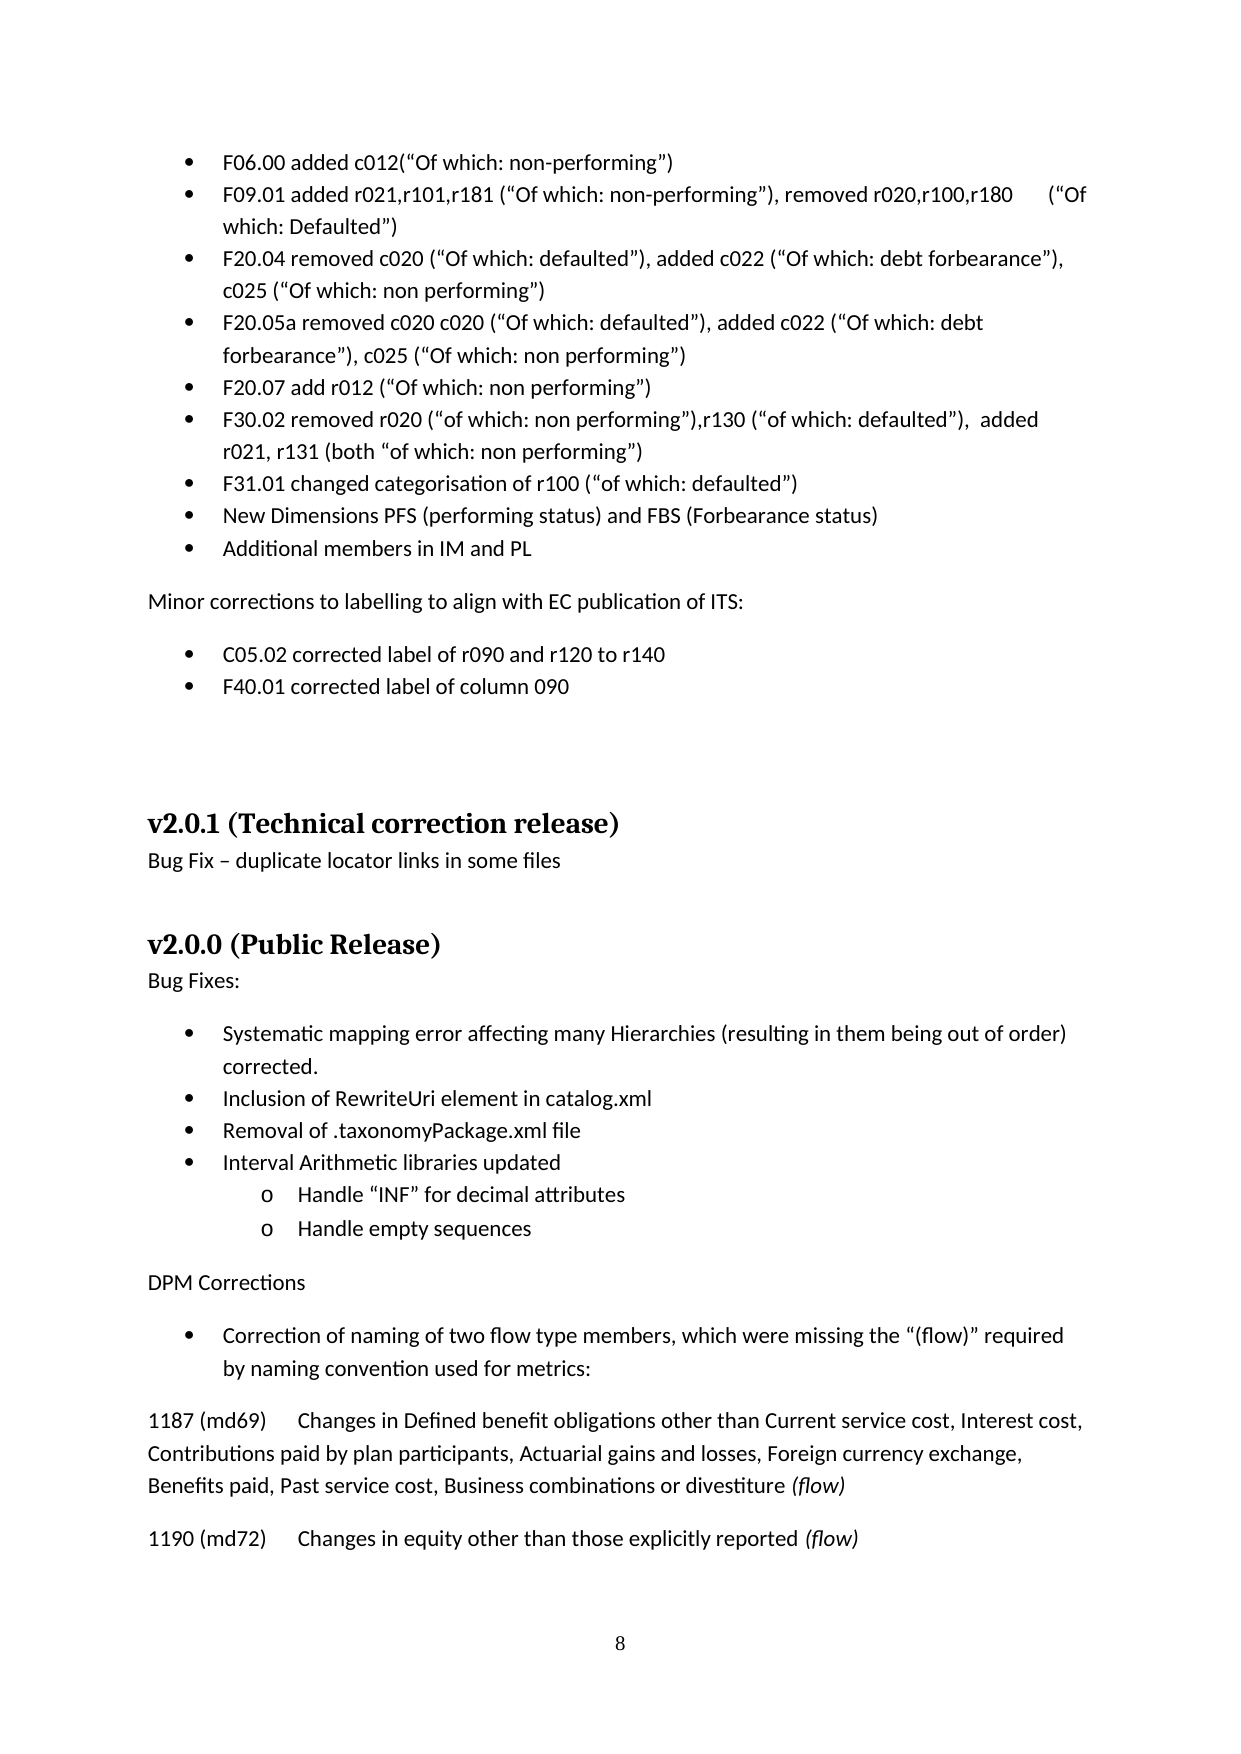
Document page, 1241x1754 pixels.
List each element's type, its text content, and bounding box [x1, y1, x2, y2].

list F30.02 removed r020 (“of which: non performing”),r130 (“of which: defaulted”), added r021, r131 (both “of which: non performing”) [185, 405, 1093, 465]
text 1187 (md69) Changes in Defined benefit obligations other than Current service cost, Interest cost, Contributions paid by plan participants, Actuarial gains and losses, Foreign currency exchange, Benefits paid, Past service cost, Business combinations or divestiture (flow) [148, 1407, 1093, 1499]
list F20.07 add r012 (“Of which: non performing”) [185, 373, 1093, 401]
list Systematic mapping error affecting many Hierarchies (resulting in them being out of order) corrected. [185, 1019, 1093, 1080]
list F31.01 changed categorisation of r100 (“of which: defaulted”) [185, 469, 1093, 497]
text DPM Corrections [148, 1268, 1093, 1296]
list Removal of .taxonomyPackage.xml file [185, 1116, 1093, 1144]
list Additional members in IM and PL [185, 534, 1093, 562]
list F06.00 added c012(“Of which: non-performing”) [185, 148, 1093, 176]
text Bug Fix – duplicate locator links in some files [148, 846, 1093, 874]
list Interval Arithmetic libraries updated [185, 1148, 1093, 1176]
text Bug Fixes: [148, 967, 1093, 994]
text 1190 (md72) Changes in equity other than those explicitly reported (flow) [148, 1524, 1093, 1552]
list Handle empty sequences [260, 1214, 1093, 1243]
list Correction of naming of two flow type members, which were missing the “(flow)” required by naming convention used for metrics: [185, 1321, 1093, 1382]
list F20.05a removed c020 c020 (“Of which: defaulted”), added c022 (“Of which: debt forbearance”), c025 (“Of which: non performing”) [185, 308, 1093, 369]
list F09.01 added r021,r101,r181 (“Of which: non-performing”), removed r020,r100,r180 (“Of which: Defaulted”) [185, 180, 1093, 240]
subtitle v2.0.1 (Technical correction release) [148, 807, 1093, 841]
list F40.01 corrected label of column 090 [185, 672, 1093, 700]
subtitle v2.0.0 (Public Release) [148, 928, 1093, 962]
text Minor corrections to labelling to align with EC publication of ITS: [148, 587, 1093, 615]
list C05.02 corrected label of r090 and r120 to r140 [185, 640, 1093, 668]
list Inclusion of RewriteUri element in catalog.xml [185, 1084, 1093, 1112]
list New Dimensions PFS (performing status) and FBS (Forbearance status) [185, 502, 1093, 530]
list F20.04 removed c020 (“Of which: defaulted”), added c022 (“Of which: debt forbearance”), c025 (“Of which: non performing”) [185, 244, 1093, 304]
list Handle “INF” for decimal attributes [260, 1181, 1093, 1210]
